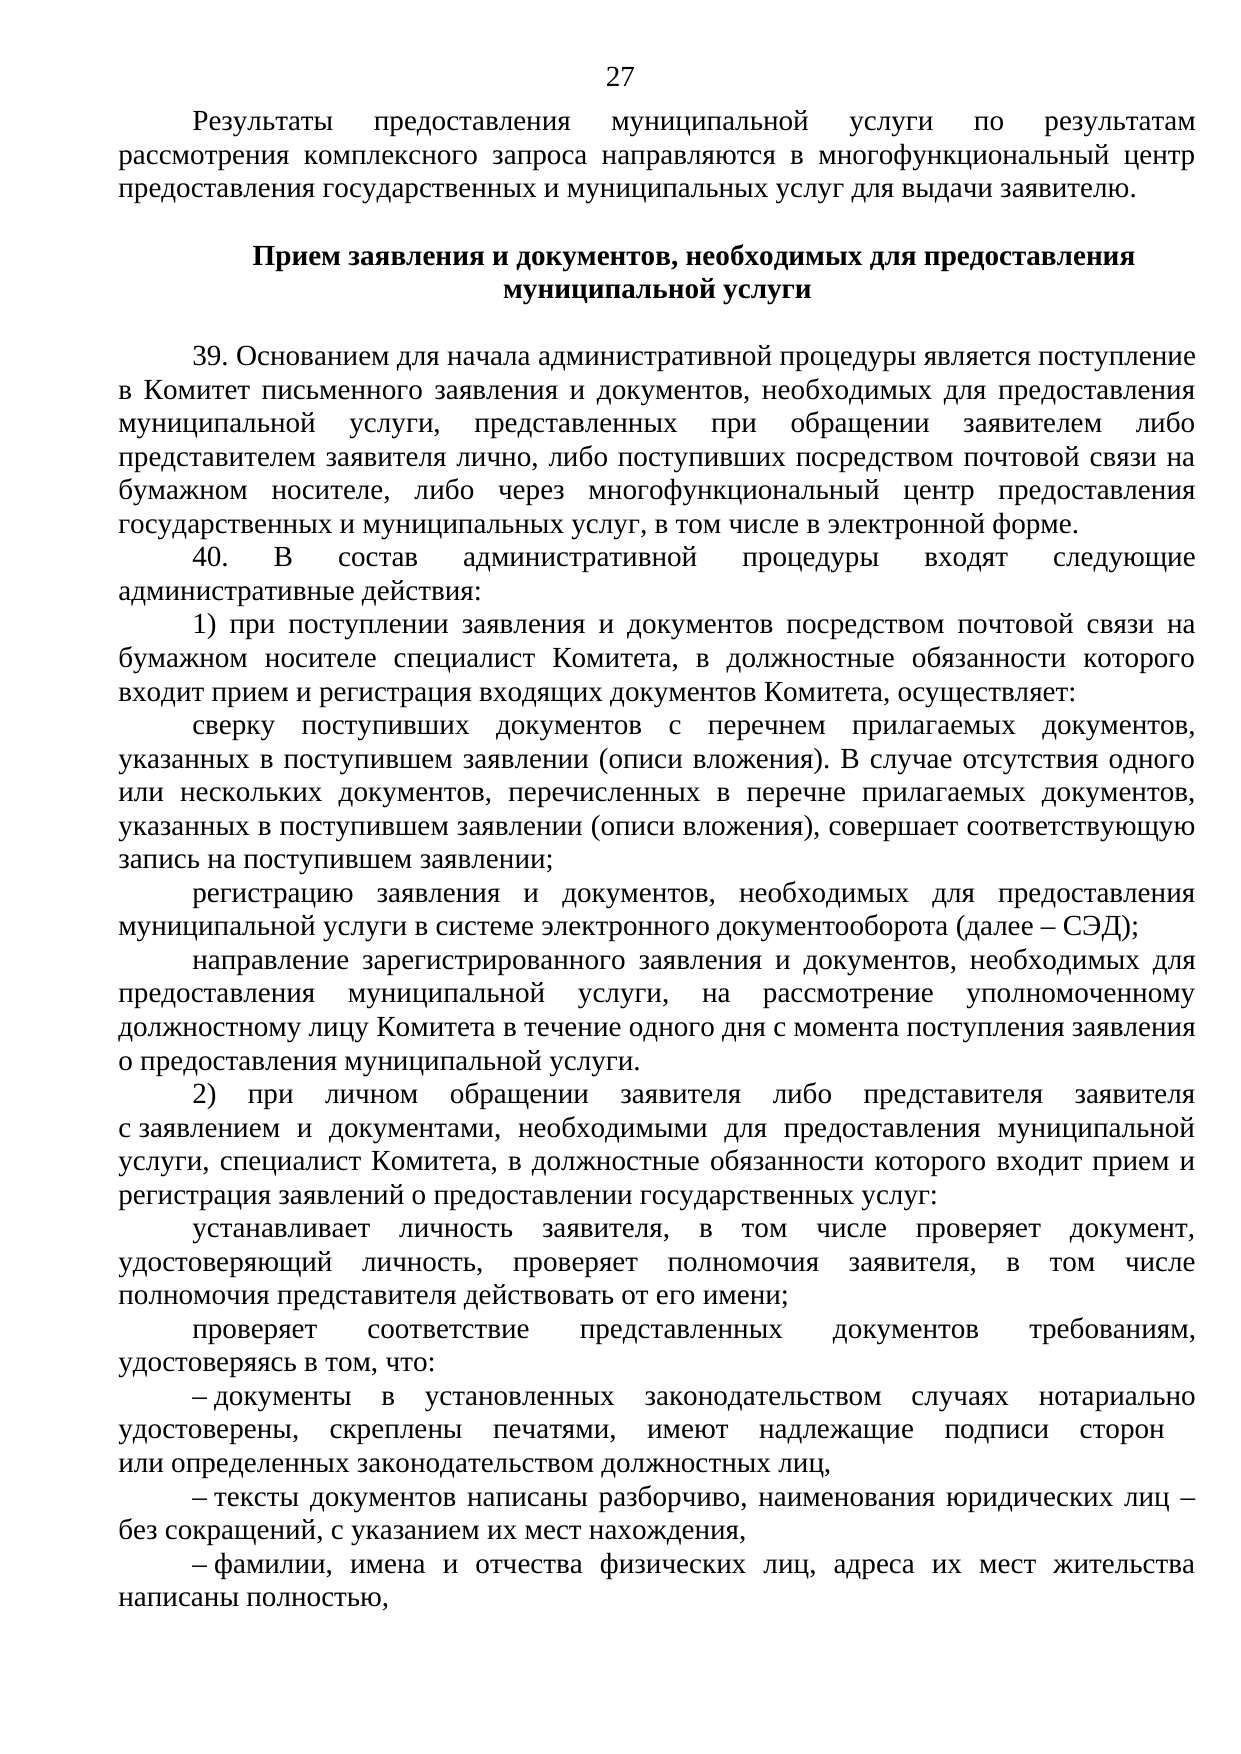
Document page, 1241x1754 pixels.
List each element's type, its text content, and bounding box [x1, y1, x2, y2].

text – тексты документов написаны разборчиво, наименования юридических лиц – без сокращений, с указанием их мест нахождения, [118, 1479, 1196, 1546]
text регистрацию заявления и документов, необходимых для предоставления муниципальной услуги в системе электронного документооборота (далее – СЭД); [118, 875, 1196, 942]
text 40. В состав административной процедуры входят следующие административные действия: [118, 539, 1196, 607]
text сверку поступивших документов с перечнем прилагаемых документов, указанных в поступившем заявлении (описи вложения). В случае отсутствия одного или нескольких документов, перечисленных в перечне прилагаемых документов, указанных в поступившем заявлении (описи вложения), совершает соответствующую запись на поступившем заявлении; [118, 707, 1196, 875]
text Прием заявления и документов, необходимых для предоставления муниципальной услуги [118, 238, 1196, 305]
text направление зарегистрированного заявления и документов, необходимых для предоставления муниципальной услуги, на рассмотрение уполномоченному должностному лицу Комитета в течение одного дня с момента поступления заявления о предоставления муниципальной услуги. [118, 942, 1196, 1076]
text 39. Основанием для начала административной процедуры является поступление в Комитет письменного заявления и документов, необходимых для предоставления муниципальной услуги, представленных при обращении заявителем либо представителем заявителя лично, либо поступивших посредством почтовой связи на бумажном носителе, либо через многофункциональный центр предоставления государственных и муниципальных услуг, в том числе в электронной форме. [118, 338, 1196, 539]
text 1) при поступлении заявления и документов посредством почтовой связи на бумажном носителе специалист Комитета, в должностные обязанности которого входит прием и регистрация входящих документов Комитета, осуществляет: [118, 607, 1196, 707]
text – документы в установленных законодательством случаях нотариально удостоверены, скреплены печатями, имеют надлежащие подписи сторон или определенных законодательством должностных лиц, [118, 1378, 1196, 1479]
text 2) при личном обращении заявителя либо представителя заявителя с заявлением и документами, необходимыми для предоставления муниципальной услуги, специалист Комитета, в должностные обязанности которого входит прием и регистрация заявлений о предоставлении государственных услуг: [118, 1076, 1196, 1210]
text устанавливает личность заявителя, в том числе проверяет документ, удостоверяющий личность, проверяет полномочия заявителя, в том числе полномочия представителя действовать от его имени; [118, 1210, 1196, 1311]
text Результаты предоставления муниципальной услуги по результатам рассмотрения комплексного запроса направляются в многофункциональный центр предоставления государственных и муниципальных услуг для выдачи заявителю. [118, 103, 1196, 204]
text проверяет соответствие представленных документов требованиям, удостоверяясь в том, что: [118, 1311, 1196, 1378]
text – фамилии, имена и отчества физических лиц, адреса их мест жительства написаны полностью, [118, 1546, 1196, 1613]
